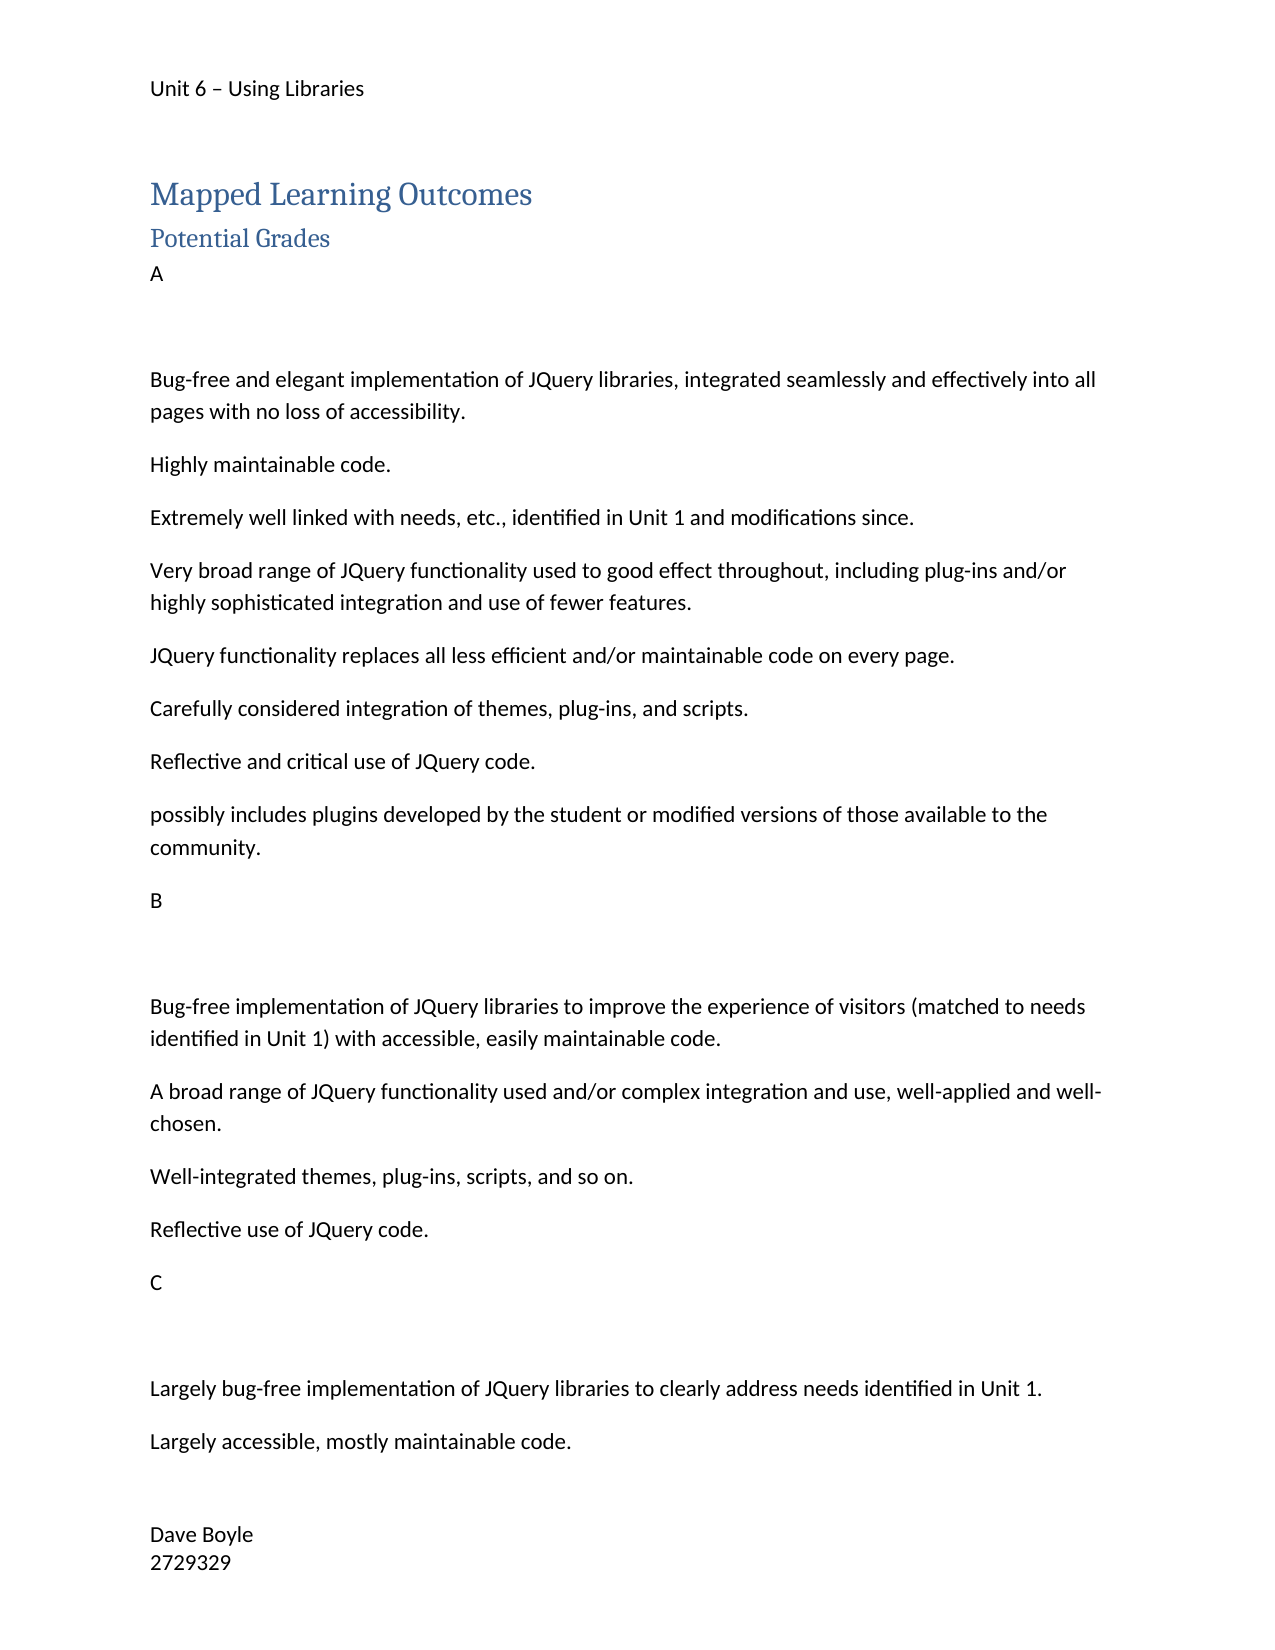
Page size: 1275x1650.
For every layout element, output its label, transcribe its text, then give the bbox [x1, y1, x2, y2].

subtitle Potential Grades [150, 223, 1125, 254]
text Carefully considered integration of themes, plug-ins, and scripts. [150, 694, 1125, 722]
text Largely bug-free implementation of JQuery libraries to clearly address needs identified in Unit 1. [150, 1374, 1125, 1402]
text possibly includes plugins developed by the student or modified versions of those available to the community. [150, 801, 1125, 861]
text Extremely well linked with needs, etc., identified in Unit 1 and modifications since. [150, 503, 1125, 531]
text A broad range of JQuery functionality used and/or complex integration and use, well-applied and well-chosen. [150, 1077, 1125, 1137]
text C [150, 1268, 1125, 1296]
subtitle Mapped Learning Outcomes [150, 175, 1125, 213]
text Highly maintainable code. [150, 450, 1125, 478]
text Reflective and critical use of JQuery code. [150, 747, 1125, 776]
text JQuery functionality replaces all less efficient and/or maintainable code on every page. [150, 641, 1125, 669]
text Very broad range of JQuery functionality used to good effect throughout, including plug-ins and/or highly sophisticated integration and use of fewer features. [150, 556, 1125, 616]
text B [150, 886, 1125, 914]
text Largely accessible, mostly maintainable code. [150, 1427, 1125, 1455]
text Reflective use of JQuery code. [150, 1215, 1125, 1243]
text A [150, 259, 1125, 287]
text Well-integrated themes, plug-ins, scripts, and so on. [150, 1162, 1125, 1190]
text Bug-free implementation of JQuery libraries to improve the experience of visitors (matched to needs identified in Unit 1) with accessible, easily maintainable code. [150, 992, 1125, 1052]
text Bug-free and elegant implementation of JQuery libraries, integrated seamlessly and effectively into all pages with no loss of accessibility. [150, 365, 1125, 425]
